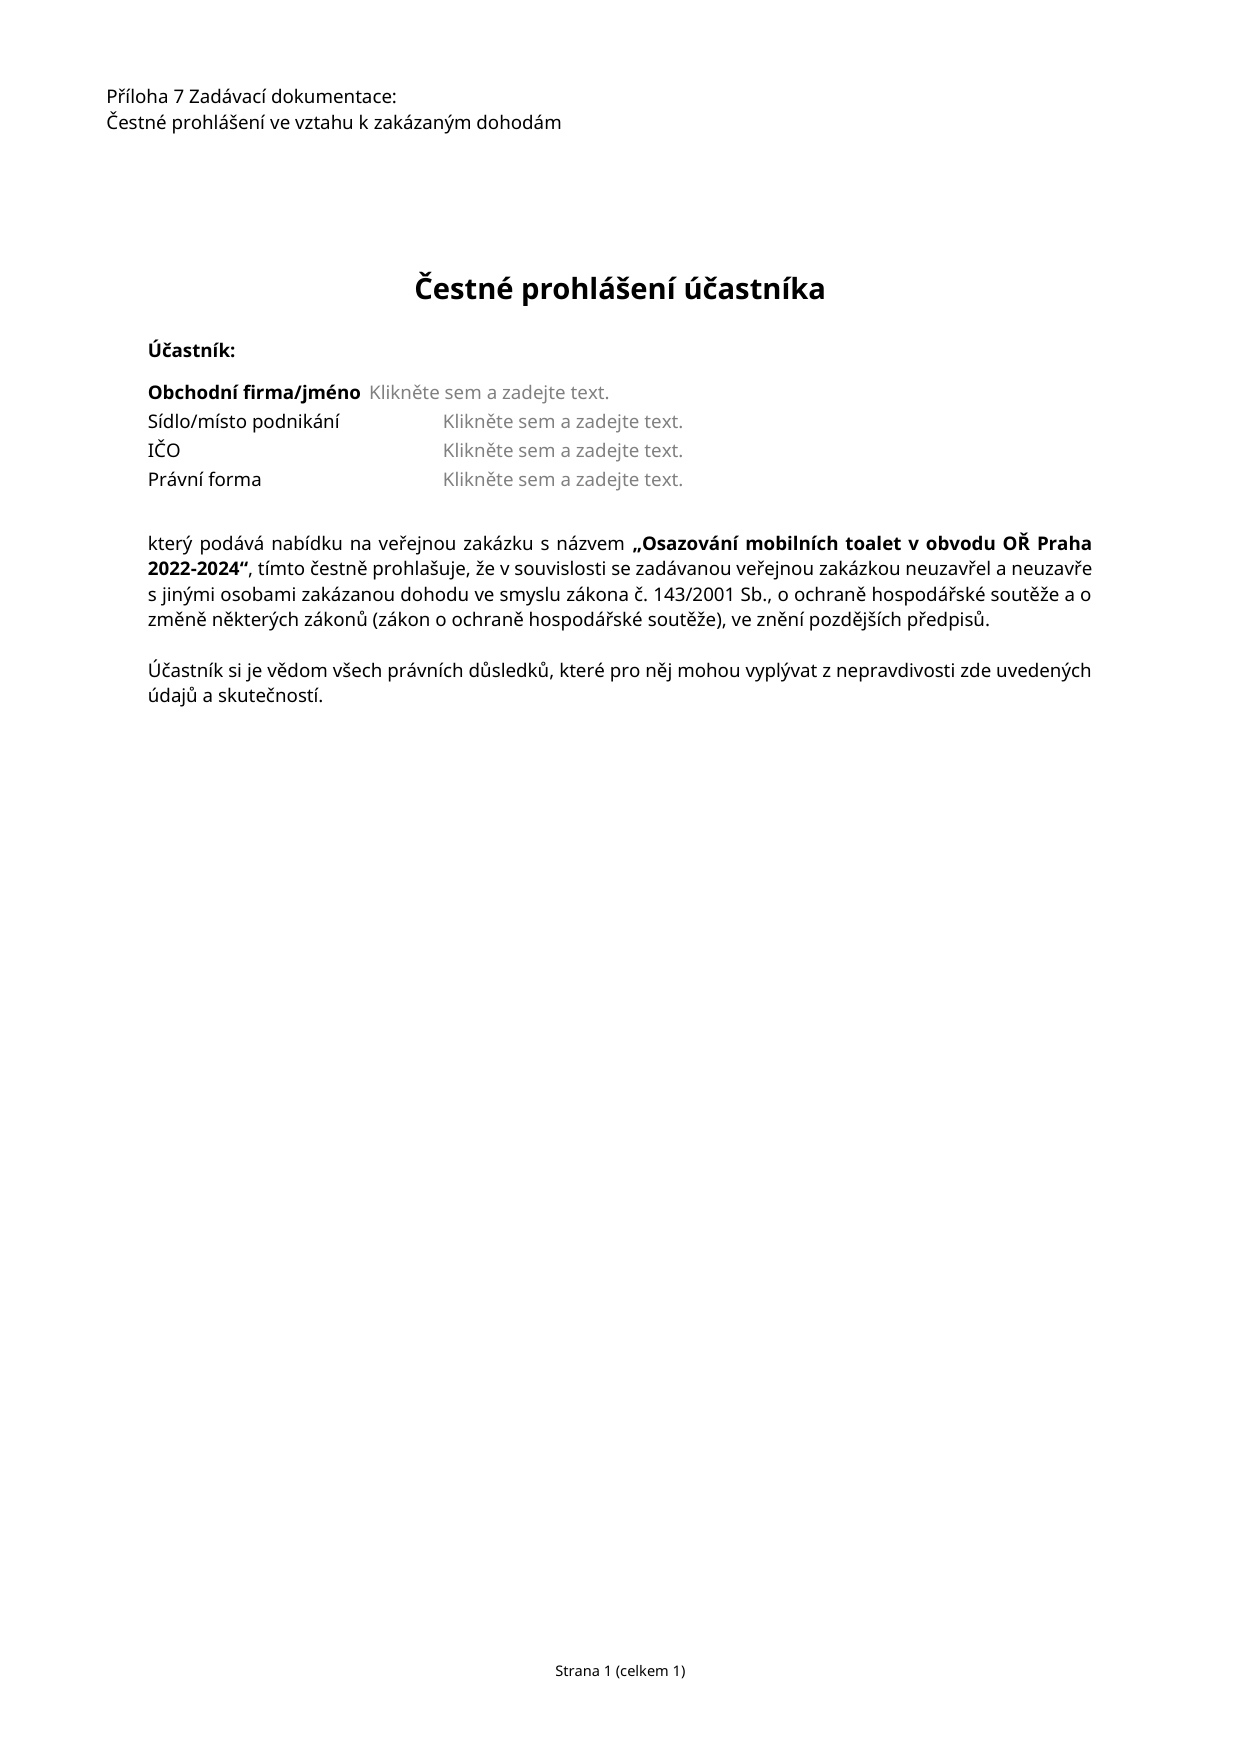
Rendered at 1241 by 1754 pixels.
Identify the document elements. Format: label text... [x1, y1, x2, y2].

text který podává nabídku na veřejnou zakázku s názvem „Osazování mobilních toalet v obvodu OŘ Praha 2022-2024“, tímto čestně prohlašuje, že v souvislosti se zadávanou veřejnou zakázkou neuzavřel a neuzavře s jinými osobami zakázanou dohodu ve smyslu zákona č. 143/2001 Sb., o ochraně hospodářské soutěže a o změně některých zákonů (zákon o ochraně hospodářské soutěže), ve znění pozdějších předpisů. [148, 530, 1093, 632]
text Sídlo/místo podnikání [148, 405, 1093, 434]
title Čestné prohlášení účastníka [148, 268, 1093, 308]
text IČO [148, 434, 1093, 463]
text Účastník: [148, 333, 1093, 364]
text Obchodní firma/jméno [148, 376, 1093, 405]
text Právní forma [148, 463, 1093, 492]
text Účastník si je vědom všech právních důsledků, které pro něj mohou vyplývat z nepravdivosti zde uvedených údajů a skutečností. [148, 657, 1093, 708]
